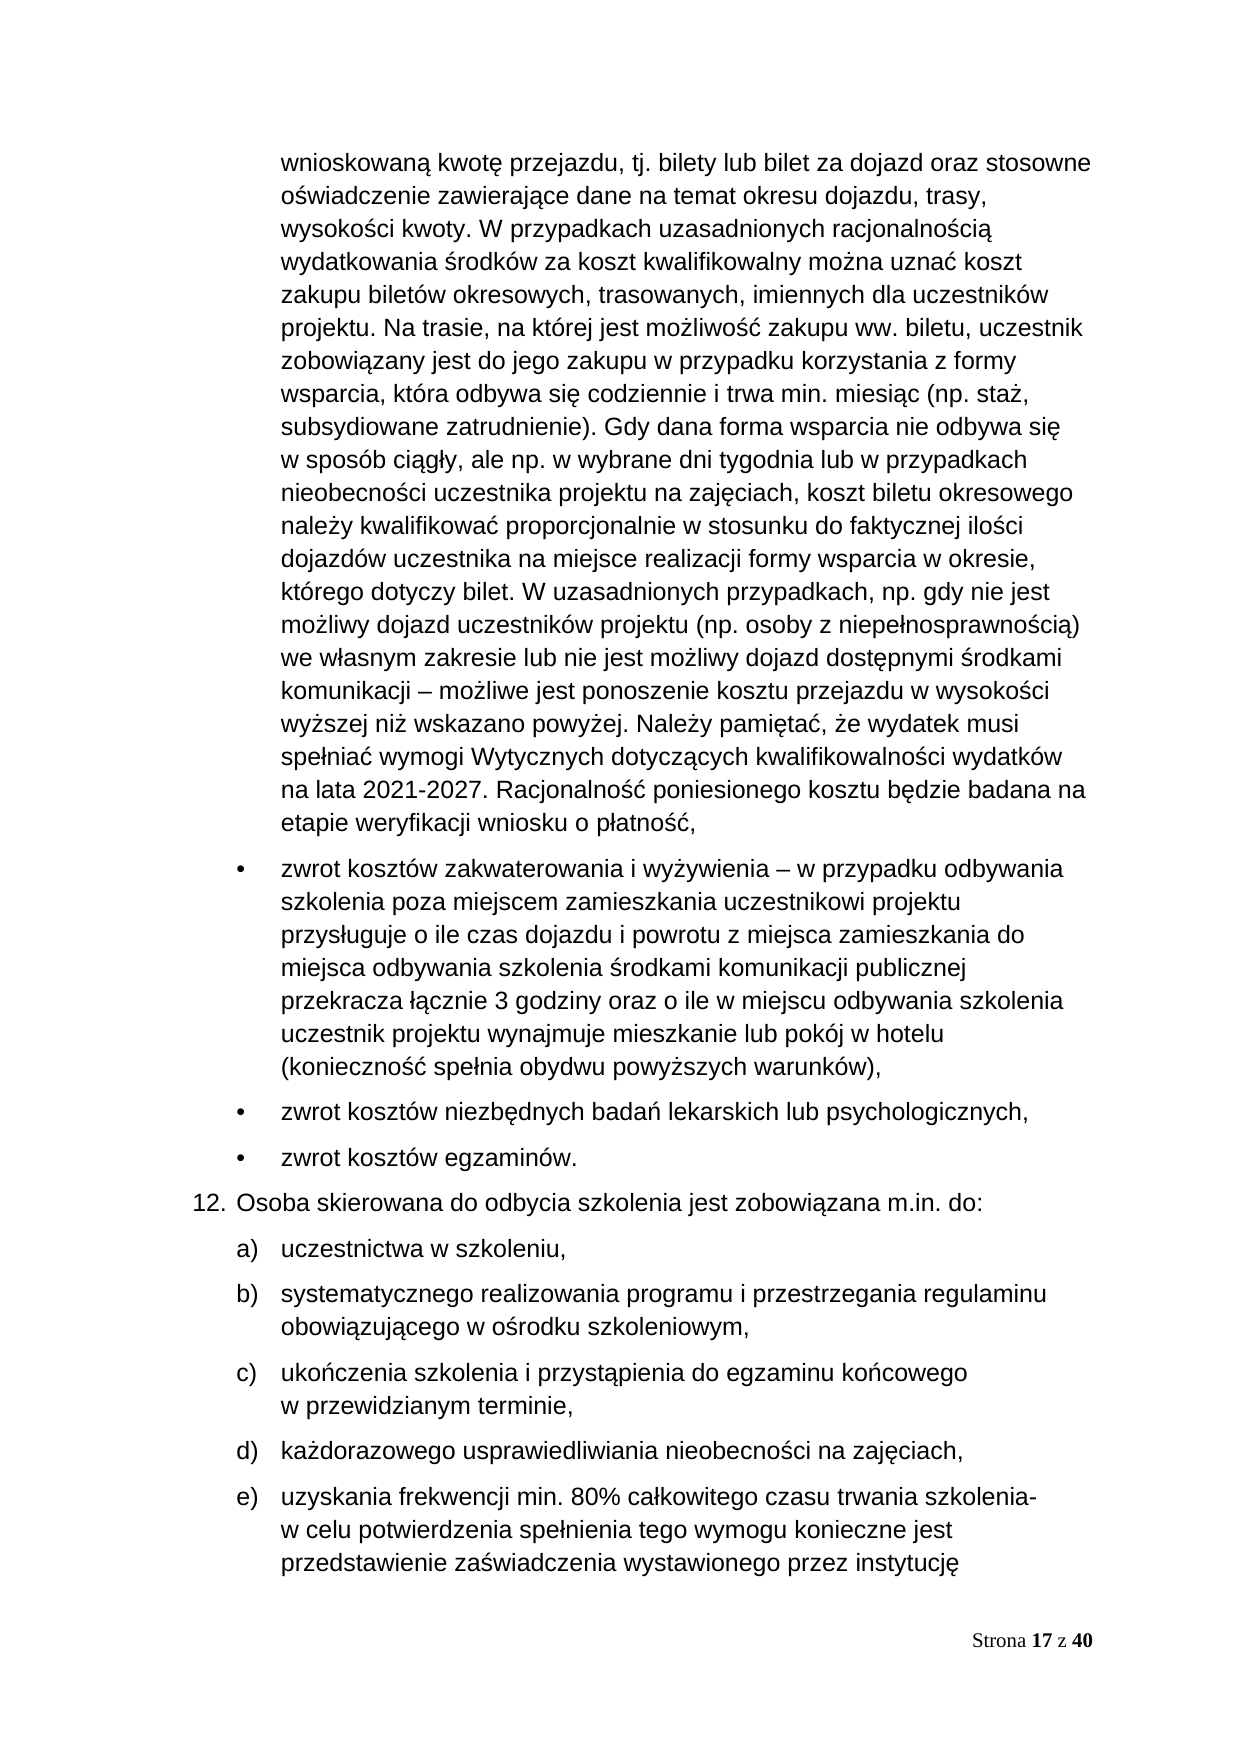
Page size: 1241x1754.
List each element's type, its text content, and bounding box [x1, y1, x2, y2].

list systematycznego realizowania programu i przestrzegania regulaminu obowiązującego w ośrodku szkoleniowym, [236, 1279, 1093, 1341]
list Osoba skierowana do odbycia szkolenia jest zobowiązana m.in. do: [192, 1188, 1093, 1217]
list każdorazowego usprawiedliwiania nieobecności na zajęciach, [236, 1436, 1093, 1465]
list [236, 148, 1093, 837]
list uczestnictwa w szkoleniu, [236, 1234, 1093, 1262]
list zwrot kosztów zakwaterowania i wyżywienia – w przypadku odbywania szkolenia poza miejscem zamieszkania uczestnikowi projektu przysługuje o ile czas dojazdu i powrotu z miejsca zamieszkania do miejsca odbywania szkolenia środkami komunikacji publicznej przekracza łącznie 3 godziny oraz o ile w miejscu odbywania szkolenia uczestnik projektu wynajmuje mieszkanie lub pokój w hotelu (konieczność spełnia obydwu powyższych warunków), [236, 853, 1093, 1080]
list zwrot kosztów niezbędnych badań lekarskich lub psychologicznych, [236, 1097, 1093, 1126]
list zwrot kosztów egzaminów. [236, 1143, 1093, 1171]
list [236, 1482, 1093, 1577]
list ukończenia szkolenia i przystąpienia do egzaminu końcowego w przewidzianym terminie, [236, 1358, 1093, 1419]
